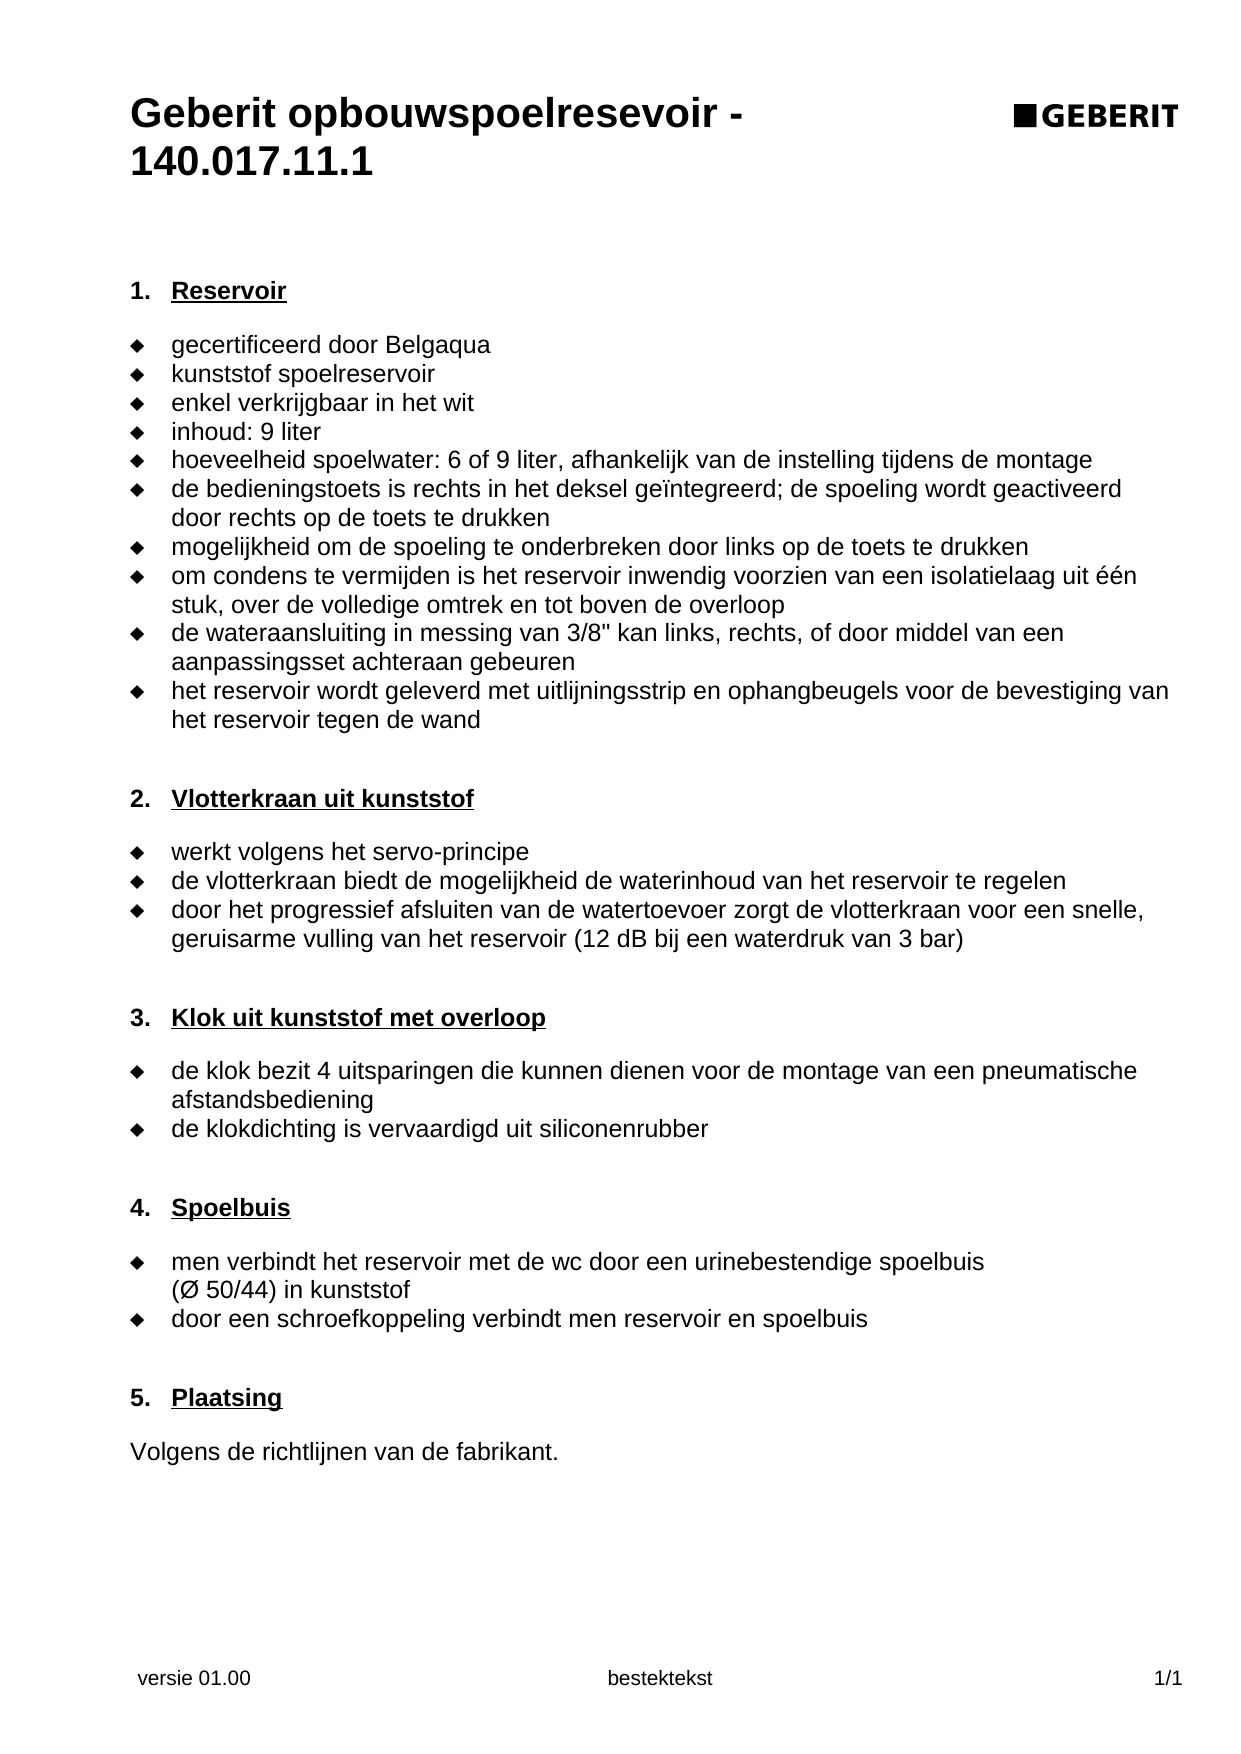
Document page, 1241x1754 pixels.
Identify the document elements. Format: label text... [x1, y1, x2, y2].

subtitle Spoelbuis [130, 1193, 1175, 1222]
text kunststof spoelreservoir [130, 359, 1175, 388]
text men verbindt het reservoir met de wc door een urinebestendige spoelbuis (Ø 50/44) in kunststof [130, 1247, 1175, 1304]
text door het progressief afsluiten van de watertoevoer zorgt de vlotterkraan voor een snelle, geruisarme vulling van het reservoir (12 dB bij een waterdruk van 3 bar) [130, 895, 1175, 953]
list Volgens de richtlijnen van de fabrikant. [130, 1437, 1175, 1466]
text enkel verkrijgbaar in het wit [130, 388, 1175, 417]
subtitle Reservoir [130, 276, 1175, 305]
text mogelijkheid om de spoeling te onderbreken door links op de toets te drukken [130, 532, 1175, 561]
text de vlotterkraan biedt de mogelijkheid de waterinhoud van het reservoir te regelen [130, 866, 1175, 895]
text de bedieningstoets is rechts in het deksel geïntegreerd; de spoeling wordt geactiveerd door rechts op de toets te drukken [130, 474, 1175, 532]
text inhoud: 9 liter [130, 417, 1175, 445]
subtitle Plaatsing [130, 1383, 1175, 1412]
picture [1013, 103, 1179, 128]
text door een schroefkoppeling verbindt men reservoir en spoelbuis [130, 1304, 1175, 1333]
text gecertificeerd door Belgaqua [130, 330, 1175, 359]
subtitle Klok uit kunststof met overloop [130, 1003, 1175, 1031]
text werkt volgens het servo-principe [130, 837, 1175, 866]
text hoeveelheid spoelwater: 6 of 9 liter, afhankelijk van de instelling tijdens de montage [130, 445, 1175, 474]
text de wateraansluiting in messing van 3/8" kan links, rechts, of door middel van een aanpassingsset achteraan gebeuren [130, 618, 1175, 676]
text de klok bezit 4 uitsparingen die kunnen dienen voor de montage van een pneumatische afstandsbediening [130, 1056, 1175, 1114]
text de klokdichting is vervaardigd uit siliconenrubber [130, 1114, 1175, 1143]
subtitle Vlotterkraan uit kunststof [130, 783, 1175, 812]
text om condens te vermijden is het reservoir inwendig voorzien van een isolatielaag uit één stuk, over de volledige omtrek en tot boven de overloop [130, 561, 1175, 618]
text het reservoir wordt geleverd met uitlijningsstrip en ophangbeugels voor de bevestiging van het reservoir tegen de wand [130, 676, 1175, 733]
